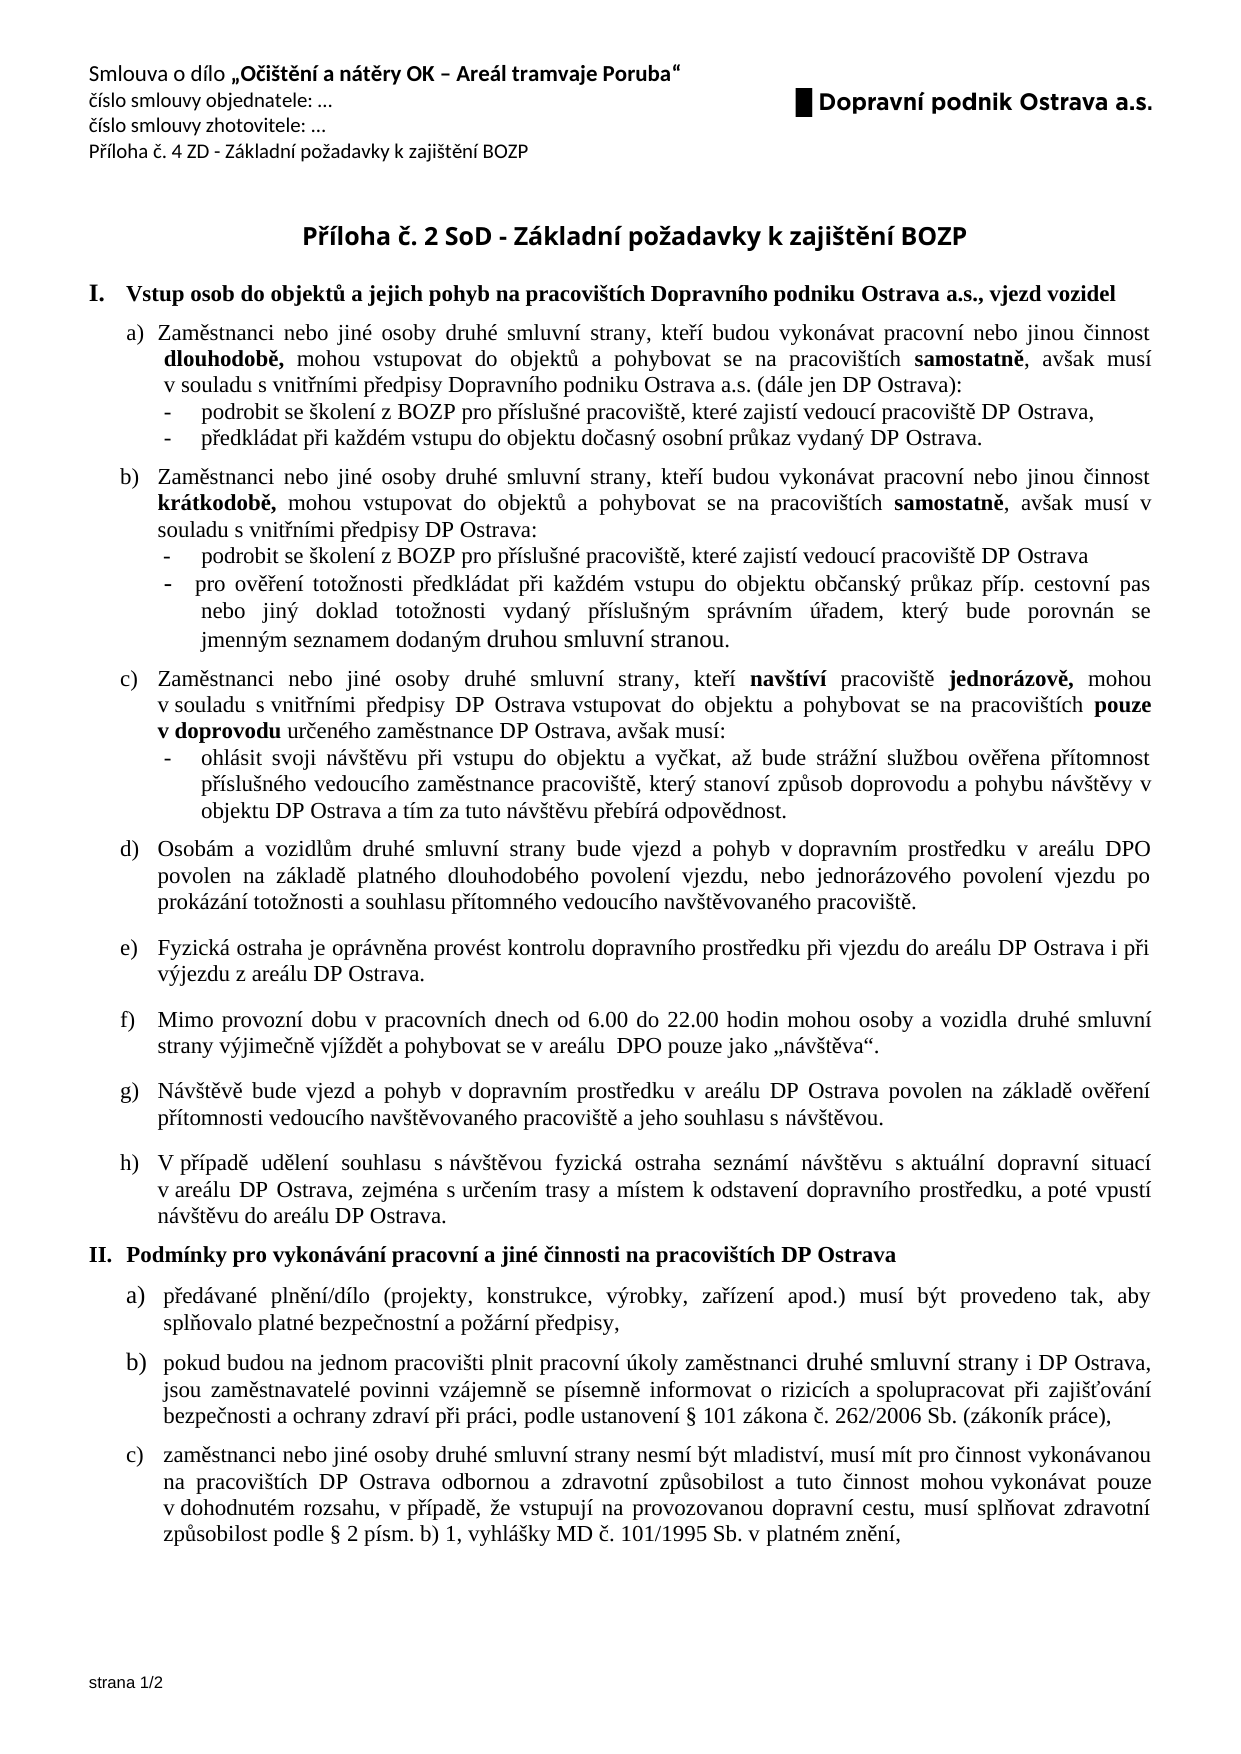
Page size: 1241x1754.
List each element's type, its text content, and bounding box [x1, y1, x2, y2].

text - podrobit se školení z BOZP pro příslušné pracoviště, které zajistí vedoucí pracoviště DP Ostrava [157, 542, 1152, 568]
list Fyzická ostraha je oprávněna provést kontrolu dopravního prostředku při vjezdu do areálu DP Ostrava i při výjezdu z areálu DP Ostrava. [120, 934, 1152, 986]
list Zaměstnanci nebo jiné osoby druhé smluvní strany, kteří budou vykonávat pracovní nebo jinou činnost krátkodobě, mohou vstupovat do objektů a pohybovat se na pracovištích samostatně, avšak musí v souladu s vnitřními předpisy DP Ostrava: [120, 463, 1152, 542]
list pro ověření totožnosti předkládat při každém vstupu do objektu občanský průkaz příp. cestovní pas nebo jiný doklad totožnosti vydaný příslušným správním úřadem, který bude porovnán se jmenným seznamem dodaným druhou smluvní stranou. [164, 568, 1152, 652]
text - předkládat při každém vstupu do objektu dočasný osobní průkaz vydaný DP Ostrava. [164, 424, 1152, 451]
text - ohlásit svoji návštěvu při vstupu do objektu a vyčkat, až bude strážní službou ověřena přítomnost příslušného vedoucího zaměstnance pracoviště, který stanoví způsob doprovodu a pohybu návštěvy v objektu DP Ostrava a tím za tuto návštěvu přebírá odpovědnost. [164, 744, 1152, 823]
list předávané plnění/dílo (projekty, konstrukce, výrobky, zařízení apod.) musí být provedeno tak, aby splňovalo platné bezpečnostní a požární předpisy, [126, 1280, 1152, 1335]
list Zaměstnanci nebo jiné osoby druhé smluvní strany, kteří navštíví pracoviště jednorázově, mohou v souladu s vnitřními předpisy DP Ostrava vstupovat do objektu a pohybovat se na pracovištích pouze v doprovodu určeného zaměstnance DP Ostrava, avšak musí: [120, 665, 1152, 744]
list Mimo provozní dobu v pracovních dnech od 6.00 do 22.00 hodin mohou osoby a vozidla druhé smluvní strany výjimečně vjíždět a pohybovat se v areálu DPO pouze jako „návštěva“. [120, 1006, 1152, 1058]
list pokud budou na jednom pracovišti plnit pracovní úkoly zaměstnanci druhé smluvní strany i DP Ostrava, jsou zaměstnavatelé povinni vzájemně se písemně informovat o rizicích a spolupracovat při zajišťování bezpečnosti a ochrany zdraví při práci, podle ustanovení § 101 zákona č. 262/2006 Sb. (zákoník práce), [126, 1347, 1152, 1429]
text c) zaměstnanci nebo jiné osoby druhé smluvní strany nesmí být mladiství, musí mít pro činnost vykonávanou na pracovištích DP Ostrava odbornou a zdravotní způsobilost a tuto činnost mohou vykonávat pouze v dohodnutém rozsahu, v případě, že vstupují na provozovanou dopravní cestu, musí splňovat zdravotní způsobilost podle § 2 písm. b) 1, vyhlášky MD č. 101/1995 Sb. v platném znění, [126, 1441, 1152, 1547]
list Návštěvě bude vjezd a pohyb v dopravním prostředku v areálu DP Ostrava povolen na základě ověření přítomnosti vedoucího navštěvovaného pracoviště a jeho souhlasu s návštěvou. [120, 1077, 1152, 1130]
list Zaměstnanci nebo jiné osoby druhé smluvní strany, kteří budou vykonávat pracovní nebo jinou činnost dlouhodobě, mohou vstupovat do objektů a pohybovat se na pracovištích samostatně, avšak musí v souladu s vnitřními předpisy Dopravního podniku Ostrava a.s. (dále jen DP Ostrava): [126, 319, 1152, 398]
list Osobám a vozidlům druhé smluvní strany bude vjezd a pohyb v dopravním prostředku v areálu DPO povolen na základě platného dlouhodobého povolení vjezdu, nebo jednorázového povolení vjezdu po prokázání totožnosti a souhlasu přítomného vedoucího navštěvovaného pracoviště. [120, 836, 1152, 914]
text II. Podmínky pro vykonávání pracovní a jiné činnosti na pracovištích DP Ostrava [89, 1241, 1152, 1267]
subtitle Příloha č. 2 SoD - Základní požadavky k zajištění BOZP [118, 218, 1152, 253]
picture [795, 88, 1152, 117]
text - podrobit se školení z BOZP pro příslušné pracoviště, které zajistí vedoucí pracoviště DP Ostrava, [164, 398, 1152, 424]
text I. Vstup osob do objektů a jejich pohyb na pracovištích Dopravního podniku Ostrava a.s., vjezd vozidel [89, 278, 1152, 306]
list V případě udělení souhlasu s návštěvou fyzická ostraha seznámí návštěvu s aktuální dopravní situací v areálu DP Ostrava, zejména s určením trasy a místem k odstavení dopravního prostředku, a poté vpustí návštěvu do areálu DP Ostrava. [120, 1149, 1152, 1228]
